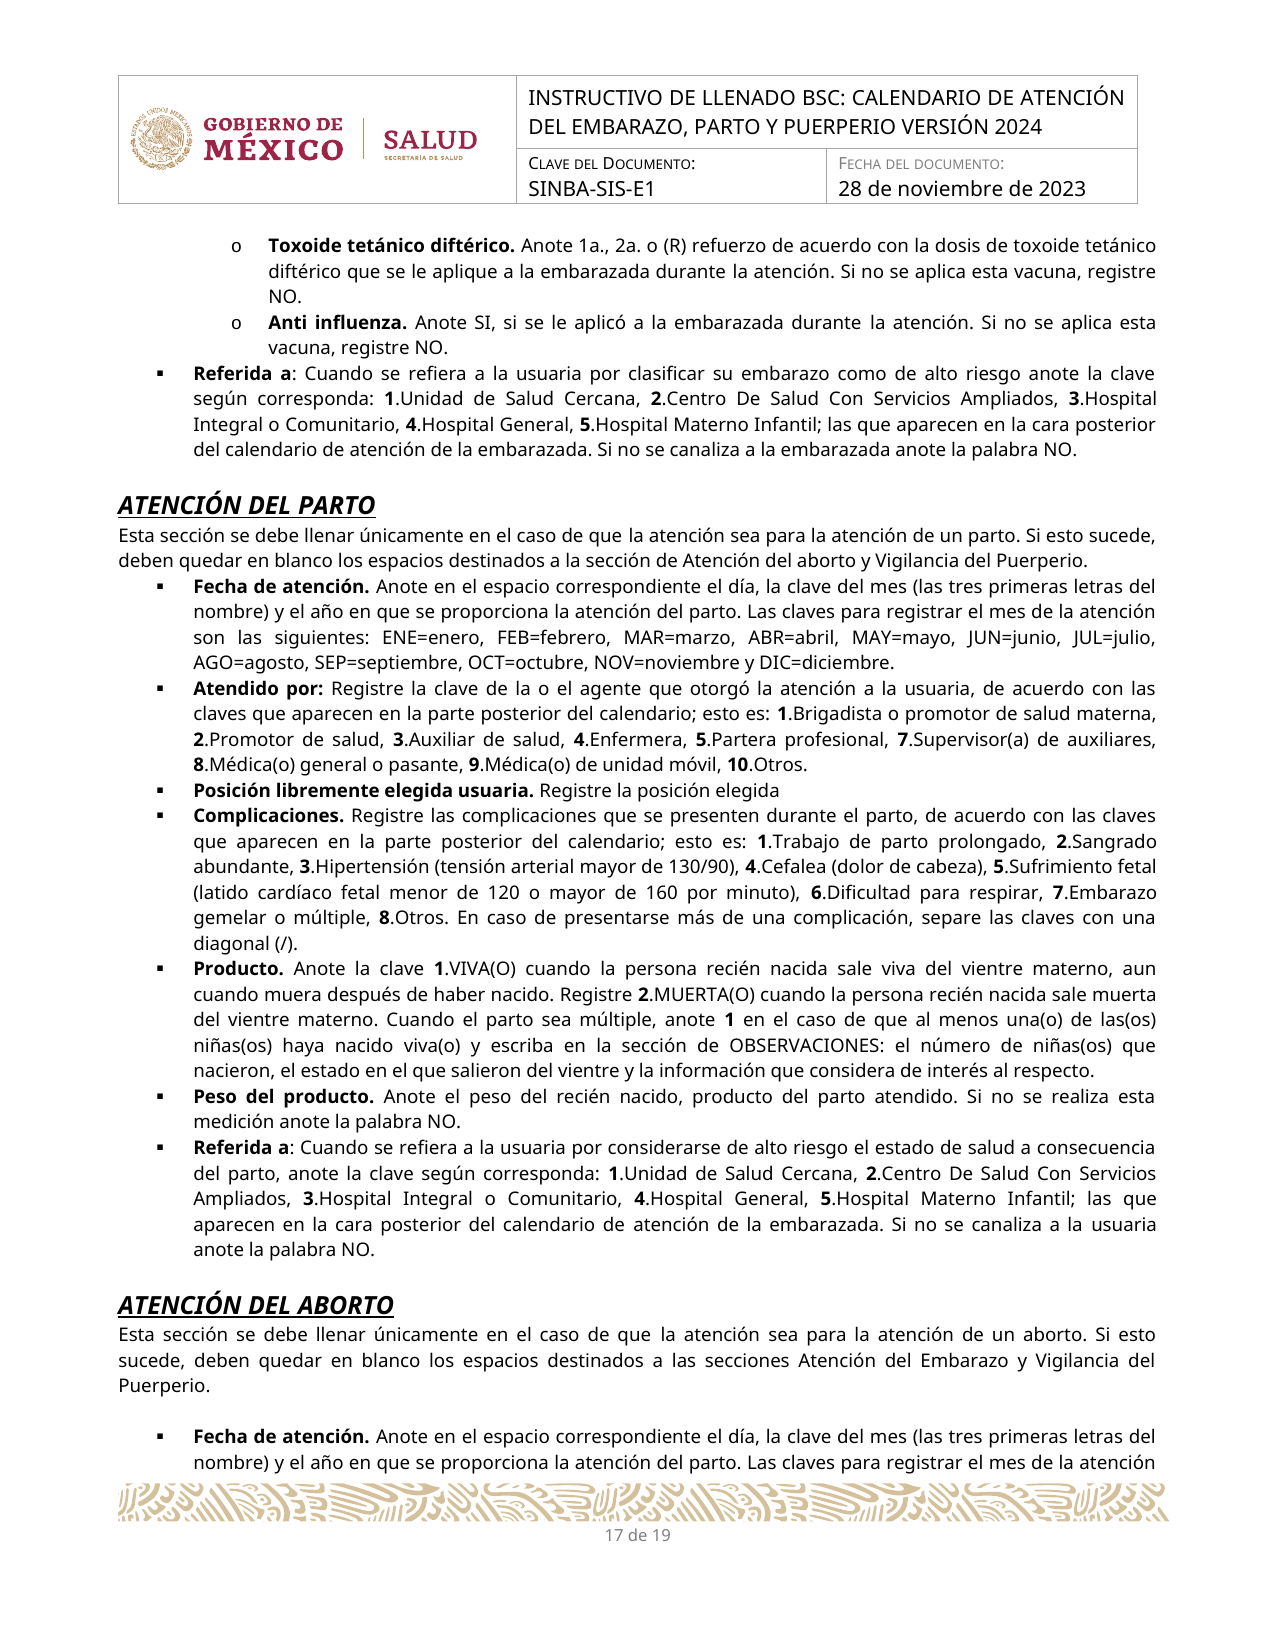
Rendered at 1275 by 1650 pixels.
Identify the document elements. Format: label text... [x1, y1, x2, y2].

text ATENCIÓN DEL PARTO [118, 488, 1157, 522]
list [156, 1424, 1157, 1475]
list Anti influenza. Anote SI, si se le aplicó a la embarazada durante la atención. Si no se aplica esta vacuna, registre NO. [231, 309, 1157, 360]
list Toxoide tetánico diftérico. Anote 1a., 2a. o (R) refuerzo de acuerdo con la dosis de toxoide tetánico diftérico que se le aplique a la embarazada durante la atención. Si no se aplica esta vacuna, registre NO. [231, 232, 1157, 309]
list Referida a: Cuando se refiera a la usuaria por considerarse de alto riesgo el estado de salud a consecuencia del parto, anote la clave según corresponda: 1.Unidad de Salud Cercana, 2.Centro De Salud Con Servicios Ampliados, 3.Hospital Integral o Comunitario, 4.Hospital General, 5.Hospital Materno Infantil; las que aparecen en la cara posterior del calendario de atención de la embarazada. Si no se canaliza a la usuaria anote la palabra NO. [156, 1134, 1157, 1262]
text Esta sección se debe llenar únicamente en el caso de que la atención sea para la atención de un parto. Si esto sucede, deben quedar en blanco los espacios destinados a la sección de Atención del aborto y Vigilancia del Puerperio. [118, 522, 1157, 573]
list Peso del producto. Anote el peso del recién nacido, producto del parto atendido. Si no se realiza esta medición anote la palabra NO. [156, 1083, 1157, 1134]
list Atendido por: Registre la clave de la o el agente que otorgó la atención a la usuaria, de acuerdo con las claves que aparecen en la parte posterior del calendario; esto es: 1.Brigadista o promotor de salud materna, 2.Promotor de salud, 3.Auxiliar de salud, 4.Enfermera, 5.Partera profesional, 7.Supervisor(a) de auxiliares, 8.Médica(o) general o pasante, 9.Médica(o) de unidad móvil, 10.Otros. [156, 675, 1157, 777]
text ATENCIÓN DEL ABORTO [118, 1287, 1157, 1322]
list Posición libremente elegida usuaria. Registre la posición elegida [156, 777, 1157, 803]
text Esta sección se debe llenar únicamente en el caso de que la atención sea para la atención de un aborto. Si esto sucede, deben quedar en blanco los espacios destinados a las secciones Atención del Embarazo y Vigilancia del Puerperio. [118, 1322, 1157, 1398]
list Complicaciones. Registre las complicaciones que se presenten durante el parto, de acuerdo con las claves que aparecen en la parte posterior del calendario; esto es: 1.Trabajo de parto prolongado, 2.Sangrado abundante, 3.Hipertensión (tensión arterial mayor de 130/90), 4.Cefalea (dolor de cabeza), 5.Sufrimiento fetal (latido cardíaco fetal menor de 120 o mayor de 160 por minuto), 6.Dificultad para respirar, 7.Embarazo gemelar o múltiple, 8.Otros. En caso de presentarse más de una complicación, separe las claves con una diagonal (/). [156, 803, 1157, 956]
list Producto. Anote la clave 1.VIVA(O) cuando la persona recién nacida sale viva del vientre materno, aun cuando muera después de haber nacido. Registre 2.MUERTA(O) cuando la persona recién nacida sale muerta del vientre materno. Cuando el parto sea múltiple, anote 1 en el caso de que al menos una(o) de las(os) niñas(os) haya nacido viva(o) y escriba en la sección de OBSERVACIONES: el número de niñas(os) que nacieron, el estado en el que salieron del vientre y la información que considera de interés al respecto. [156, 956, 1157, 1083]
list Referida a: Cuando se refiera a la usuaria por clasificar su embarazo como de alto riesgo anote la clave según corresponda: 1.Unidad de Salud Cercana, 2.Centro De Salud Con Servicios Ampliados, 3.Hospital Integral o Comunitario, 4.Hospital General, 5.Hospital Materno Infantil; las que aparecen en la cara posterior del calendario de atención de la embarazada. Si no se canaliza a la embarazada anote la palabra NO. [156, 360, 1157, 462]
